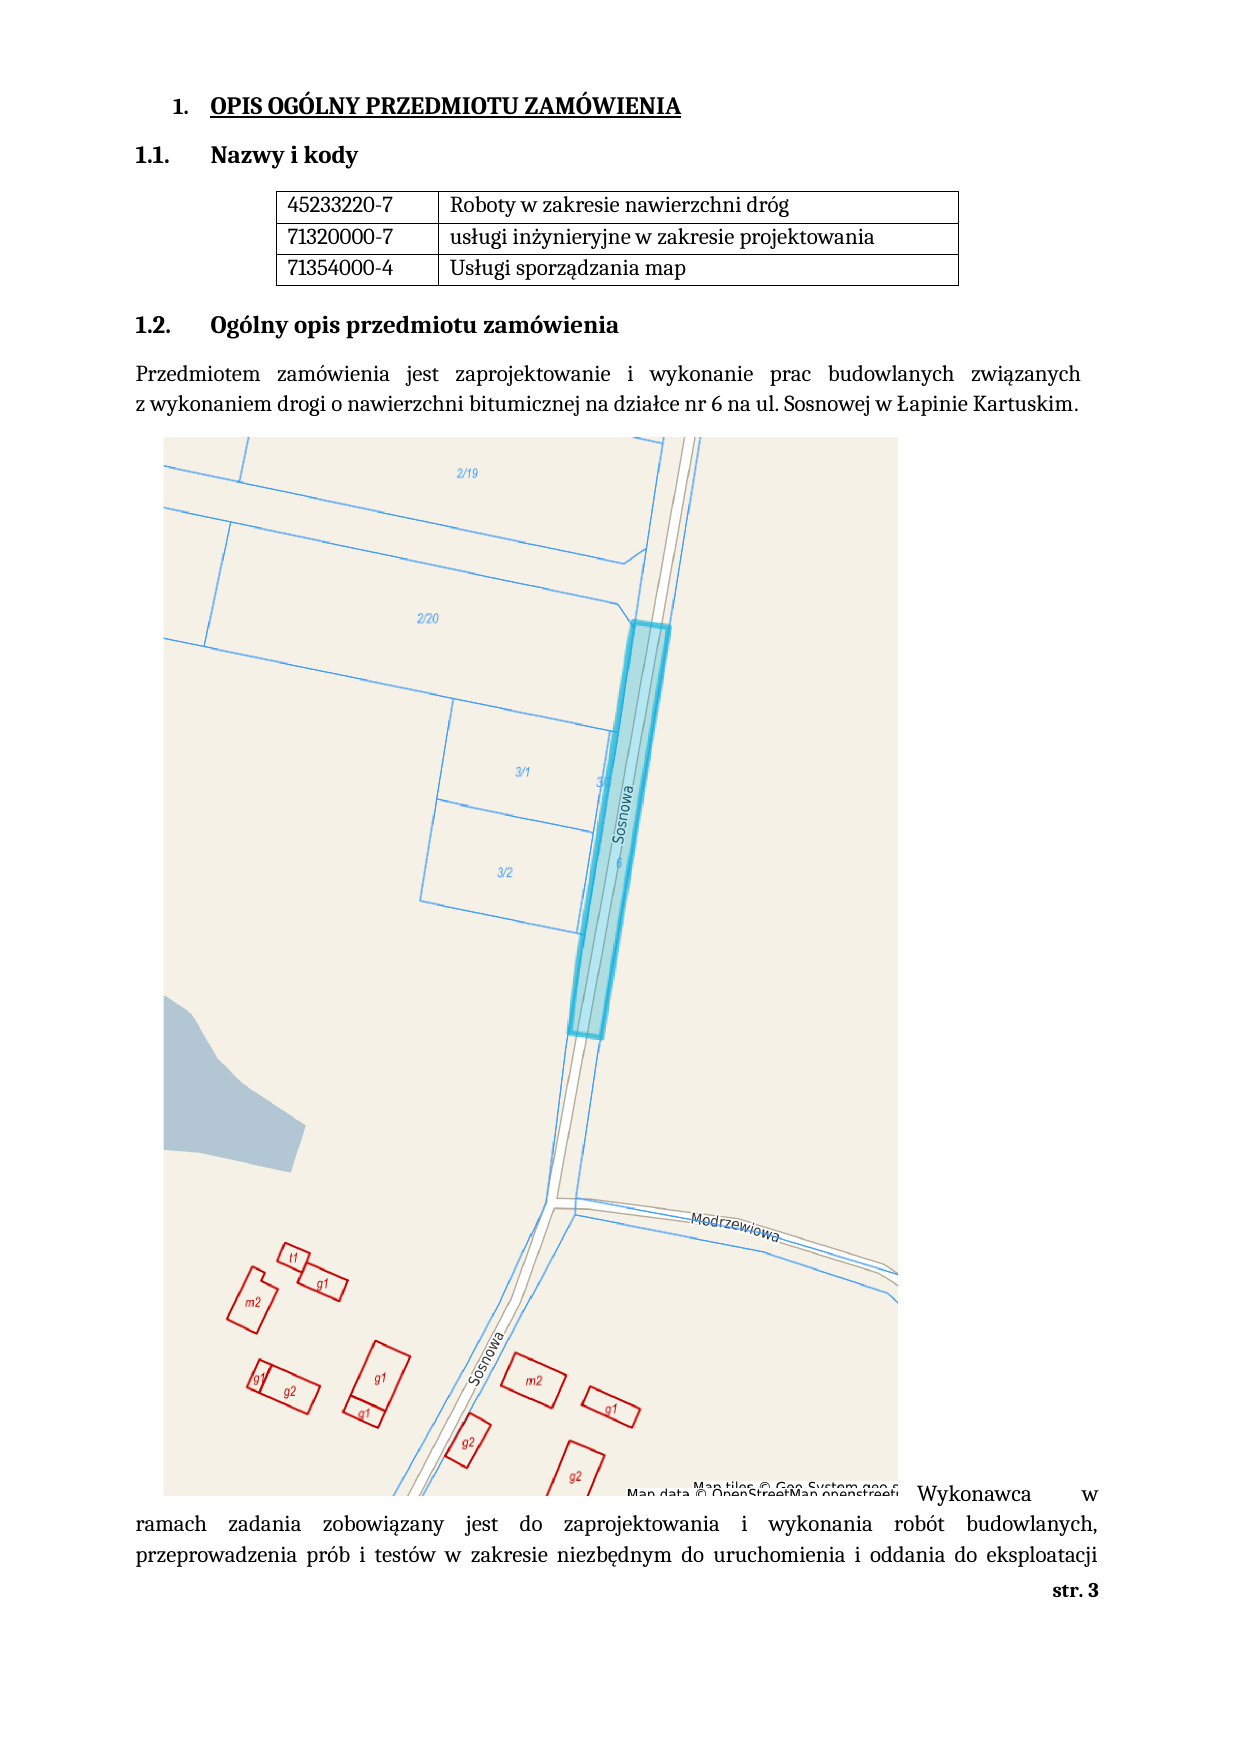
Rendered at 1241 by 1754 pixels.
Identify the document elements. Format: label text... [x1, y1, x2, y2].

table_header Roboty w zakresie nawierzchni dróg [439, 192, 958, 223]
list Ogólny opis przedmiotu zamówienia [135, 311, 1098, 340]
text Przedmiotem zamówienia jest zaprojektowanie i wykonanie prac budowlanych związanych z wykonaniem drogi o nawierzchni bitumicznej na działce nr 6 na ul. Sosnowej w Łapinie Kartuskim. [135, 361, 1098, 417]
table_header 45233220-7 [277, 192, 438, 223]
table_cell usługi inżynieryjne w zakresie projektowania [439, 224, 958, 254]
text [135, 1481, 1098, 1568]
table_cell Usługi sporządzania map [439, 255, 958, 285]
table_cell 71320000-7 [277, 224, 438, 254]
table_cell 71354000-4 [277, 255, 438, 285]
list OPIS OGÓLNY PRZEDMIOTU ZAMÓWIENIA [173, 92, 1098, 120]
list Nazwy i kody [135, 141, 1098, 170]
